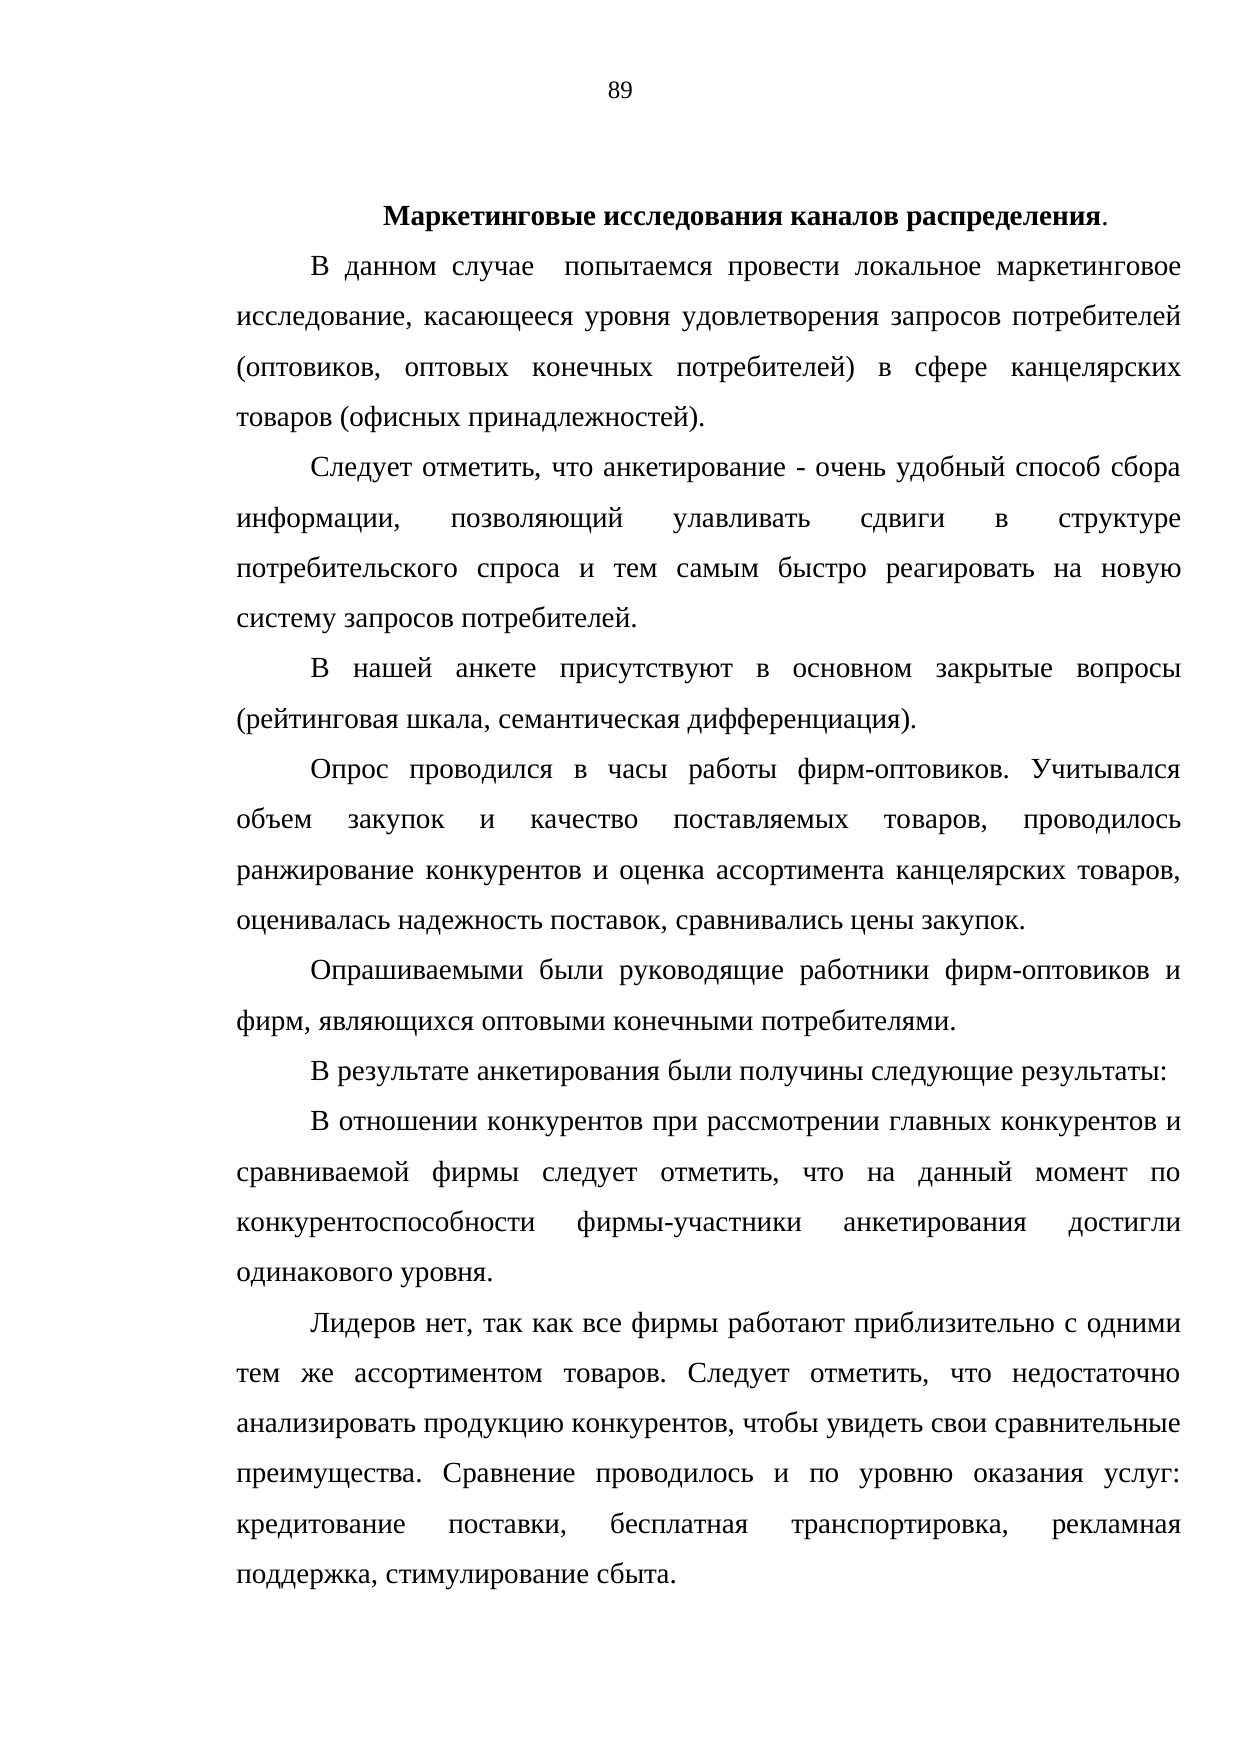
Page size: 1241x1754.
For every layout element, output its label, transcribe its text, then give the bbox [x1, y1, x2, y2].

text Маркетинговые исследования каналов распределения. [236, 198, 1181, 232]
text Опрос проводился в часы работы фирм-оптовиков. Учитывался объем закупок и качество поставляемых товаров, проводилось ранжирование конкурентов и оценка ассортимента канцелярских товаров, оценивалась надежность поставок, сравнивались цены закупок. [236, 751, 1181, 936]
text В отношении конкурентов при рассмотрении главных конкурентов и сравниваемой фирмы следует отметить, что на данный момент по конкурентоспособности фирмы-участники анкетирования достигли одинакового уровня. [236, 1104, 1181, 1288]
text В результате анкетирования были получины следующие результаты: [236, 1053, 1181, 1087]
text Лидеров нет, так как все фирмы работают приблизительно с одними тем же ассортиментом товаров. Следует отметить, что недостаточно анализировать продукцию конкурентов, чтобы увидеть свои сравнительные преимущества. Сравнение проводилось и по уровню оказания услуг: кредитование поставки, бесплатная транспортировка, рекламная поддержка, стимулирование сбыта. [236, 1305, 1181, 1590]
text В данном случае попытаемся провести локальное маркетинговое исследование, касающееся уровня удовлетворения запросов потребителей (оптовиков, оптовых конечных потребителей) в сфере канцелярских товаров (офисных принадлежностей). [236, 248, 1181, 433]
text Опрашиваемыми были руководящие работники фирм-оптовиков и фирм, являющихся оптовыми конечными потребителями. [236, 953, 1181, 1037]
text Следует отметить, что анкетирование - очень удобный способ сбора информации, позволяющий улавливать сдвиги в структуре потребительского спроса и тем самым быстро реагировать на новую систему запросов потребителей. [236, 449, 1181, 634]
text В нашей анкете присутствуют в основном закрытые вопросы (рейтинговая шкала, семантическая дифференциация). [236, 651, 1181, 735]
